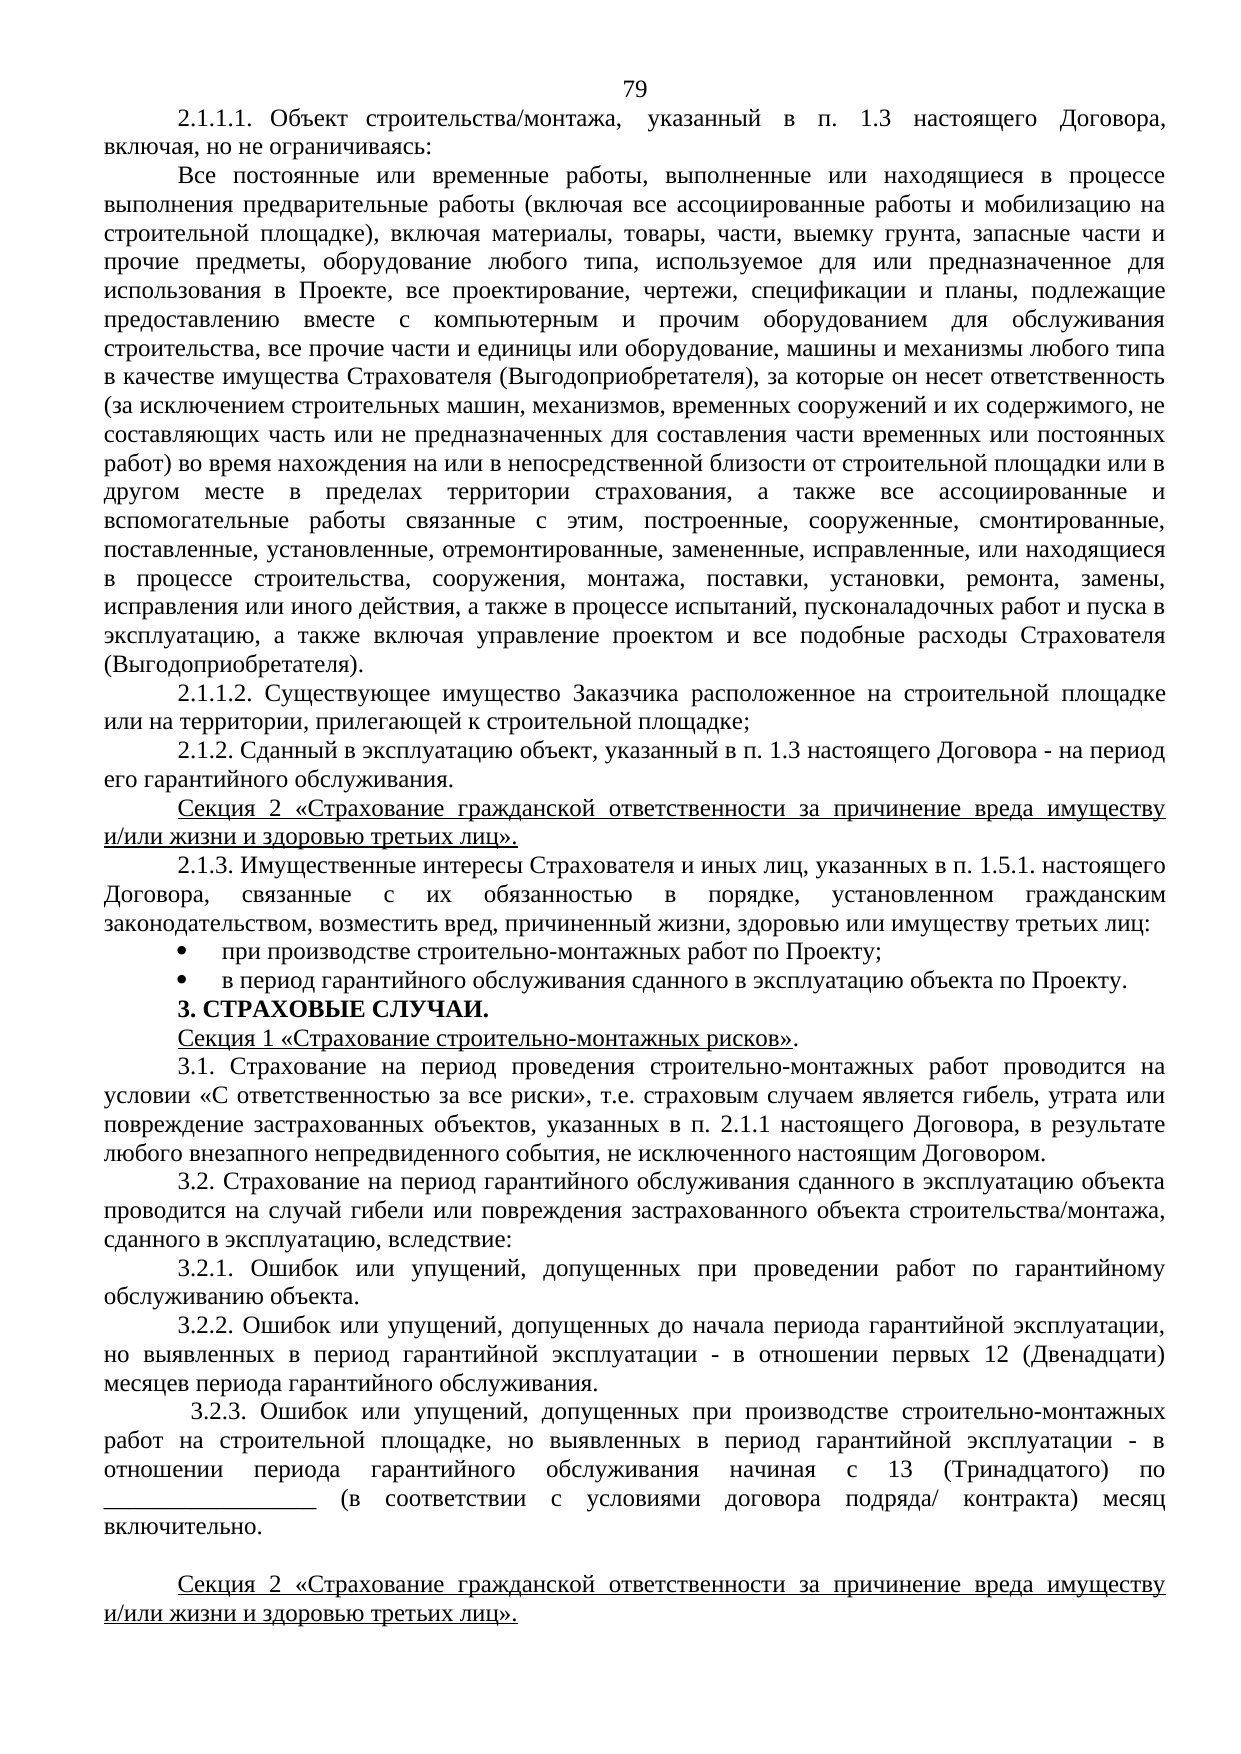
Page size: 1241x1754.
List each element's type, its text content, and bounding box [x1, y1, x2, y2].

text 3.2.2. Ошибок или упущений, допущенных до начала периода гарантийной эксплуатации, но выявленных в период гарантийной эксплуатации - в отношении первых 12 (Двенадцати) месяцев периода гарантийного обслуживания. [103, 1310, 1166, 1396]
text 3.1. Страхование на период проведения строительно-монтажных работ проводится на условии «С ответственностью за все риски», т.е. страховым случаем является гибель, утрата или повреждение застрахованных объектов, указанных в п. 2.1.1 настоящего Договора, в результате любого внезапного непредвиденного события, не исключенного настоящим Договором. [103, 1051, 1166, 1166]
text Секция 2 «Страхование гражданской ответственности за причинение вреда имуществу и/или жизни и здоровью третьих лиц». [103, 1569, 1166, 1626]
text 3. СТРАХОВЫЕ СЛУЧАИ. [103, 994, 1166, 1023]
text Все постоянные или временные работы, выполненные или находящиеся в процессе выполнения предварительные работы (включая все ассоциированные работы и мобилизацию на строительной площадке), включая материалы, товары, части, выемку грунта, запасные части и прочие предметы, оборудование любого типа, используемое для или предназначенное для использования в Проекте, все проектирование, чертежи, спецификации и планы, подлежащие предоставлению вместе с компьютерным и прочим оборудованием для обслуживания строительства, все прочие части и единицы или оборудование, машины и механизмы любого типа в качестве имущества Страхователя (Выгодоприобретателя), за которые он несет ответственность (за исключением строительных машин, механизмов, временных сооружений и их содержимого, не составляющих часть или не предназначенных для составления части временных или постоянных работ) во время нахождения на или в непосредственной близости от строительной площадки или в другом месте в пределах территории страхования, а также все ассоциированные и вспомогательные работы связанные с этим, построенные, сооруженные, смонтированные, поставленные, установленные, отремонтированные, замененные, исправленные, или находящиеся в процессе строительства, сооружения, монтажа, поставки, установки, ремонта, замены, исправления или иного действия, а также в процессе испытаний, пусконаладочных работ и пуска в эксплуатацию, а также включая управление проектом и все подобные расходы Страхователя (Выгодоприобретателя). [103, 160, 1166, 678]
text Секция 2 «Страхование гражданской ответственности за причинение вреда имуществу и/или жизни и здоровью третьих лиц». [103, 793, 1166, 850]
text 2.1.1.2. Существующее имущество Заказчика расположенное на строительной площадке или на территории, прилегающей к строительной площадке; [103, 678, 1166, 735]
text 3.2.1. Ошибок или упущений, допущенных при проведении работ по гарантийному обслуживанию объекта. [103, 1253, 1166, 1310]
text Секция 1 «Страхование строительно-монтажных рисков». [103, 1023, 1166, 1051]
text 2.1.1.1. Объект строительства/монтажа, указанный в п. 1.3 настоящего Договора, включая, но не ограничиваясь: [103, 103, 1166, 160]
text 3.2.3. Ошибок или упущений, допущенных при производстве строительно-монтажных работ на строительной площадке, но выявленных в период гарантийной эксплуатации - в отношении периода гарантийного обслуживания начиная с 13 (Тринадцатого) по _________________ (в соответствии с условиями договора подряда/ контракта) месяц включительно. [103, 1396, 1166, 1540]
list при производстве строительно-монтажных работ по Проекту; [103, 936, 1167, 965]
text 2.1.3. Имущественные интересы Страхователя и иных лиц, указанных в п. 1.5.1. настоящего Договора, связанные с их обязанностью в порядке, установленном гражданским законодательством, возместить вред, причиненный жизни, здоровью или имуществу третьих лиц: [103, 850, 1167, 936]
text 3.2. Страхование на период гарантийного обслуживания сданного в эксплуатацию объекта проводится на случай гибели или повреждения застрахованного объекта строительства/монтажа, сданного в эксплуатацию, вследствие: [103, 1166, 1166, 1253]
text 2.1.2. Сданный в эксплуатацию объект, указанный в п. 1.3 настоящего Договора - на период его гарантийного обслуживания. [103, 735, 1166, 793]
list в период гарантийного обслуживания сданного в эксплуатацию объекта по Проекту. [103, 965, 1167, 994]
